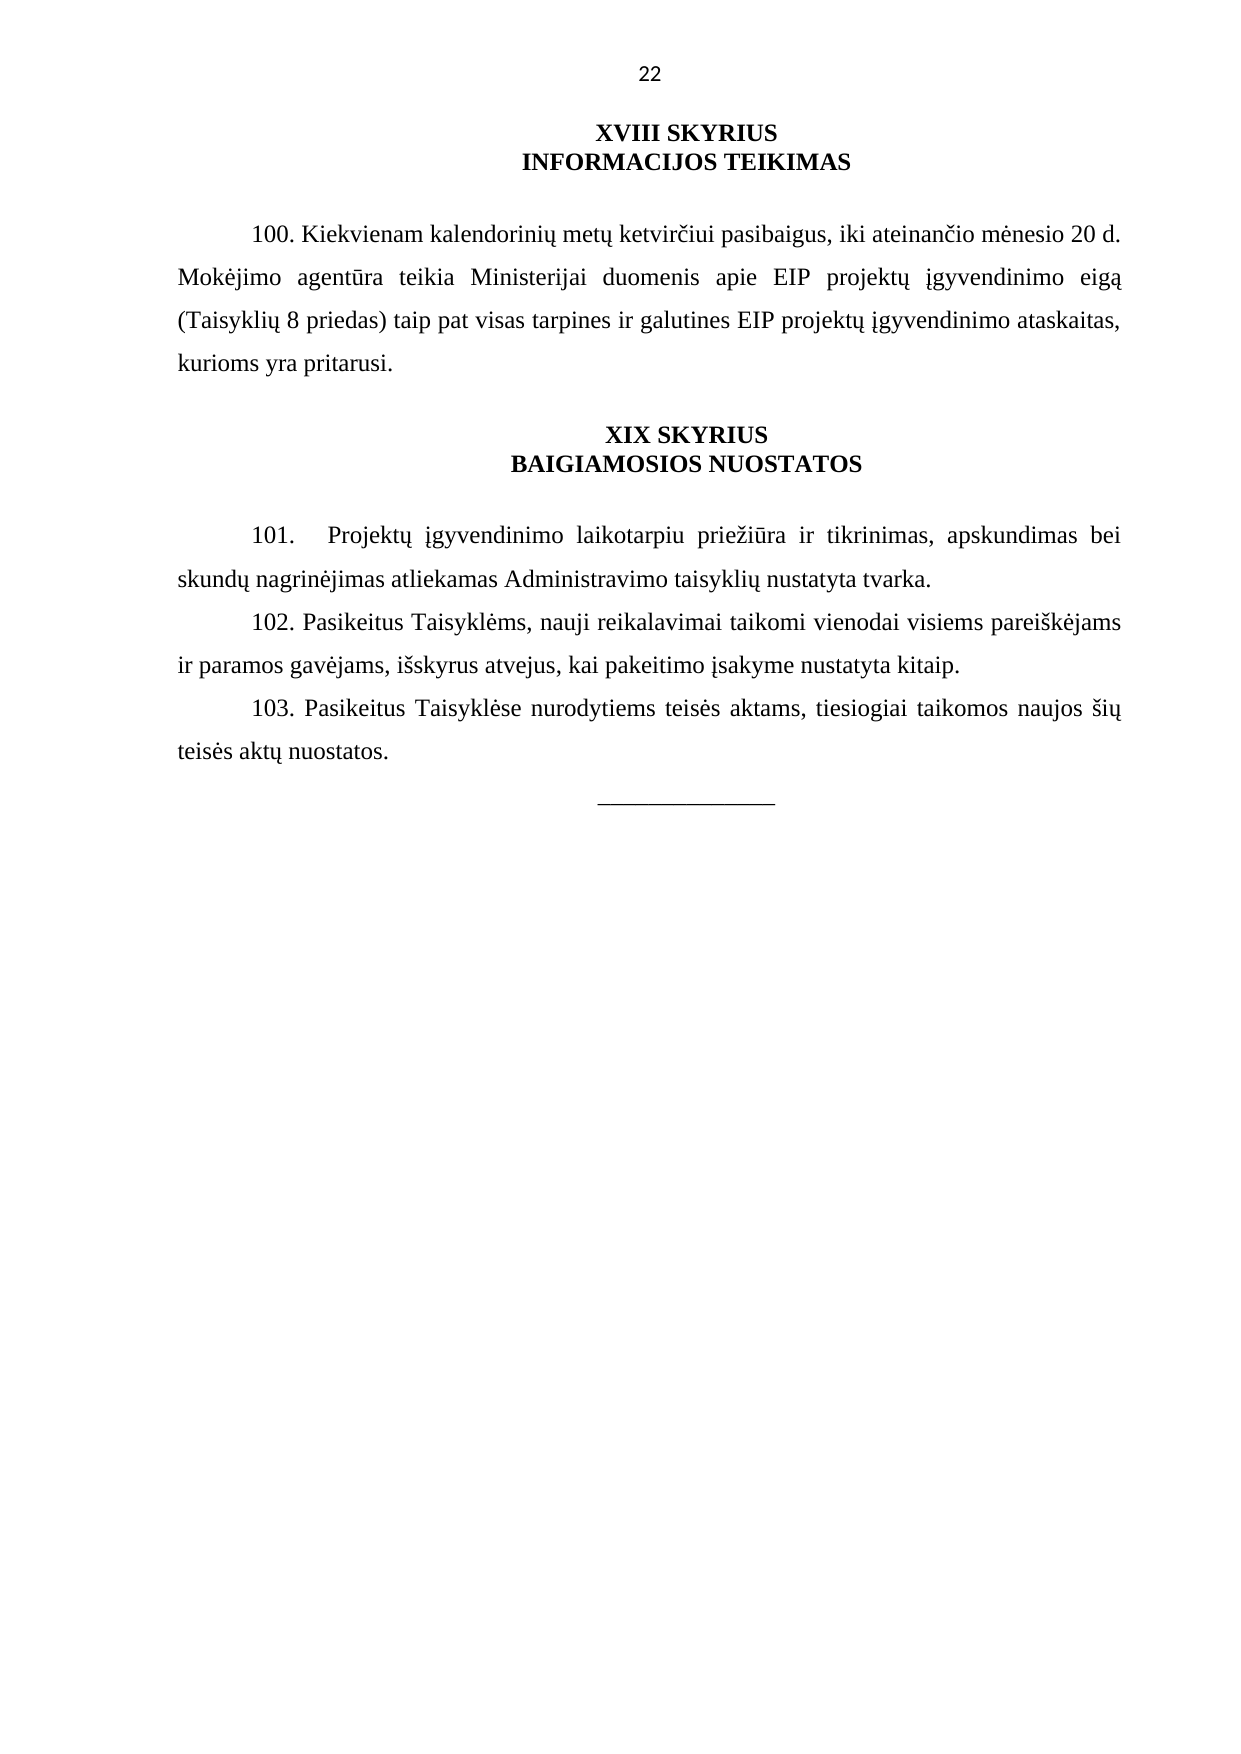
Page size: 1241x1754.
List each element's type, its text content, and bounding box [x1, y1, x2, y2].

text XVIII SKYRIUS [177, 118, 1122, 147]
text 103. Pasikeitus Taisyklėse nurodytiems teisės aktams, tiesiogiai taikomos naujos šių teisės aktų nuostatos. [177, 693, 1122, 765]
text 101. Projektų įgyvendinimo laikotarpiu priežiūra ir tikrinimas, apskundimas bei skundų nagrinėjimas atliekamas Administravimo taisyklių nustatyta tvarka. [177, 521, 1122, 592]
text XIX SKYRIUS [177, 420, 1122, 449]
text 102. Pasikeitus Taisyklėms, nauji reikalavimai taikomi vienodai visiems pareiškėjams ir paramos gavėjams, išskyrus atvejus, kai pakeitimo įsakyme nustatyta kitaip. [177, 607, 1122, 679]
text ______________ [177, 779, 1122, 808]
text 100. Kiekvienam kalendorinių metų ketvirčiui pasibaigus, iki ateinančio mėnesio 20 d. Mokėjimo agentūra teikia Ministerijai duomenis apie EIP projektų įgyvendinimo eigą (Taisyklių 8 priedas) taip pat visas tarpines ir galutines EIP projektų įgyvendinimo ataskaitas, kurioms yra pritarusi. [177, 219, 1122, 377]
text BAIGIAMOSIOS NUOSTATOS [177, 449, 1122, 477]
text INFORMACIJOS TEIKIMAS [177, 147, 1122, 176]
